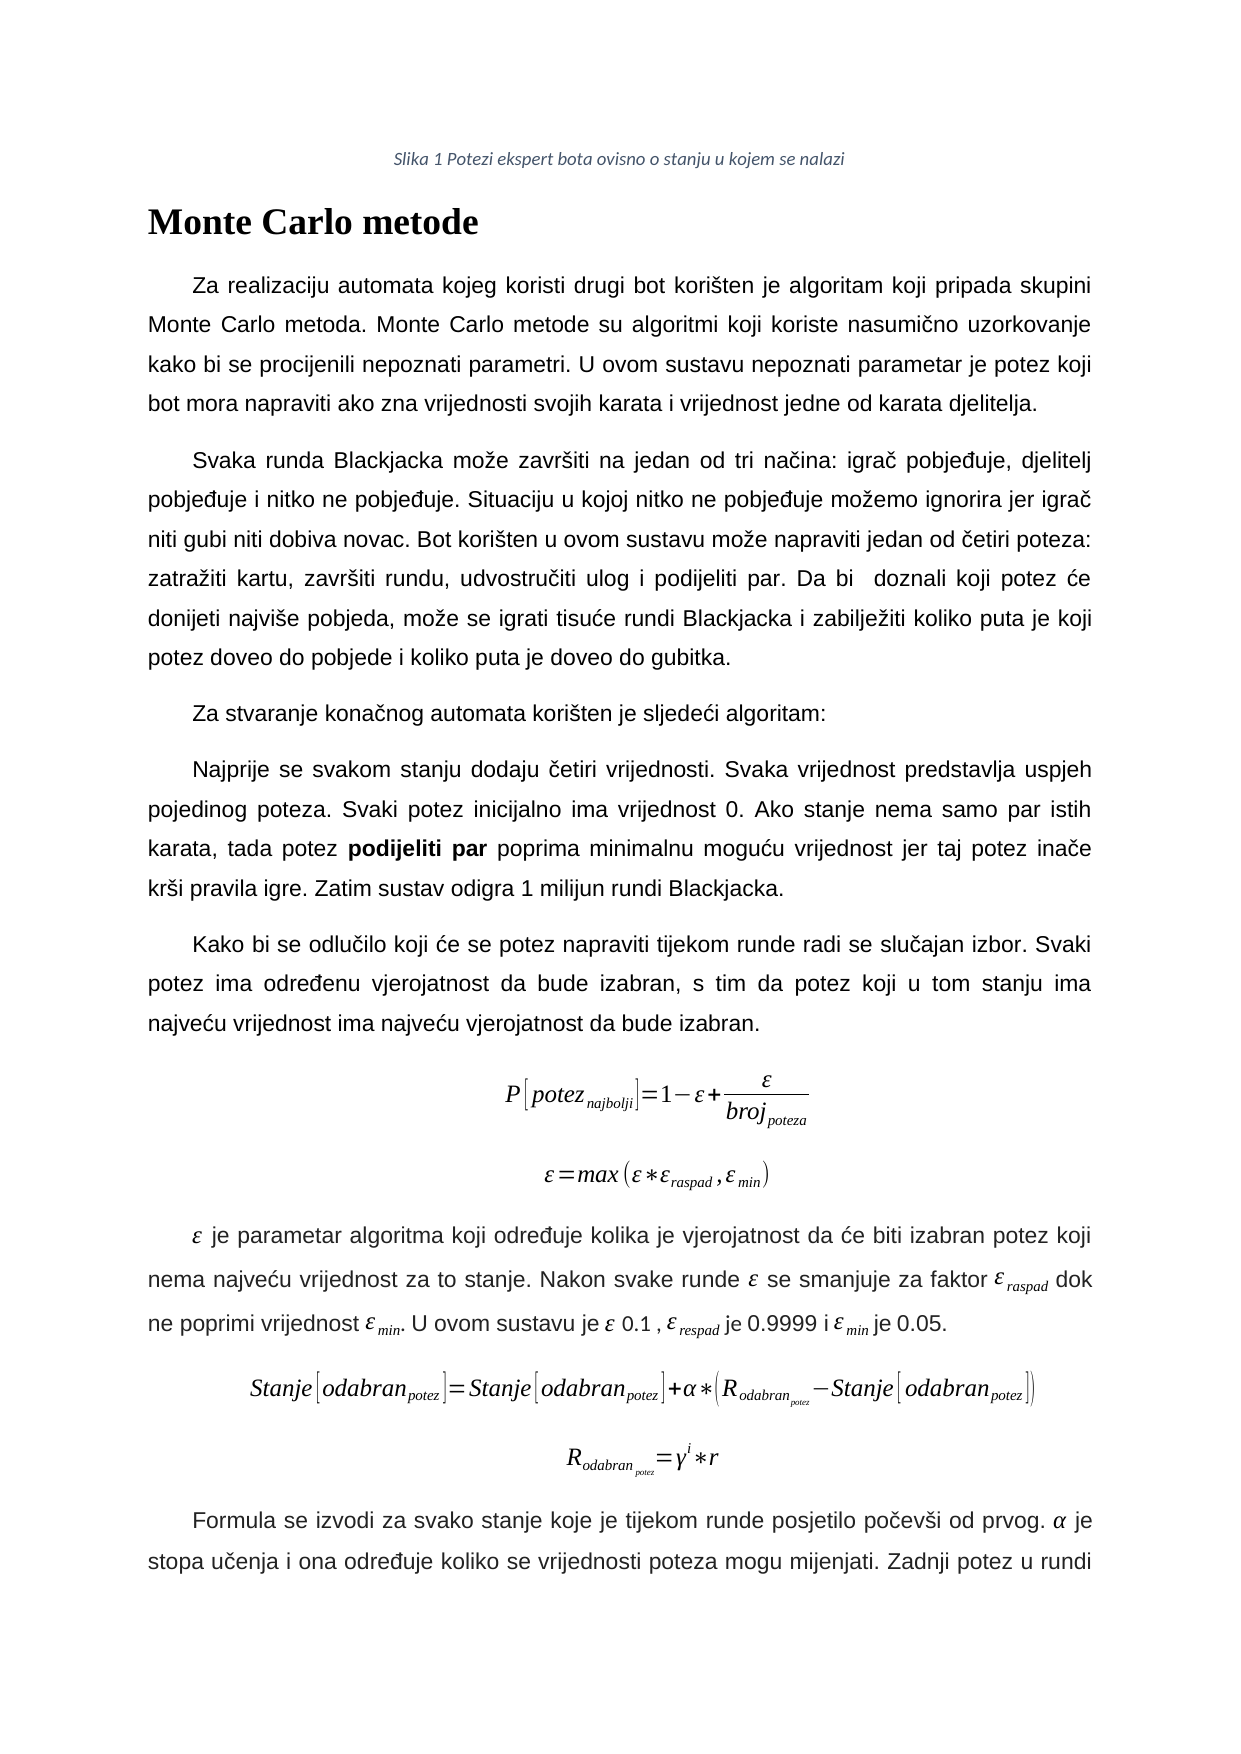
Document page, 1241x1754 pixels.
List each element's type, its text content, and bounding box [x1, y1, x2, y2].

text Kako bi se odlučilo koji će se potez napraviti tijekom runde radi se slučajan izbor. Svaki potez ima određenu vjerojatnost da bude izabran, s tim da potez koji u tom stanju ima najveću vrijednost ima najveću vjerojatnost da bude izabran. [148, 931, 1093, 1036]
subtitle Monte Carlo metode [148, 200, 1093, 243]
text Najprije se svakom stanju dodaju četiri vrijednosti. Svaka vrijednost predstavlja uspjeh pojedinog poteza. Svaki potez inicijalno ima vrijednost 0. Ako stanje nema samo par istih karata, tada potez podijeliti par poprima minimalnu moguću vrijednost jer taj potez inače krši pravila igre. Zatim sustav odigra 1 milijun rundi Blackjacka. [148, 756, 1093, 901]
text Za realizaciju automata kojeg koristi drugi bot korišten je algoritam koji pripada skupini Monte Carlo metoda. Monte Carlo metode su algoritmi koji koriste nasumično uzorkovanje kako bi se procijenili nepoznati parametri. U ovom sustavu nepoznati parametar je potez koji bot mora napraviti ako zna vrijednosti svojih karata i vrijednost jedne od karata djelitelja. [148, 272, 1093, 417]
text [148, 1507, 1093, 1548]
text Svaka runda Blackjacka može završiti na jedan od tri načina: igrač pobjeđuje, djelitelj pobjeđuje i nitko ne pobjeđuje. Situaciju u kojoj nitko ne pobjeđuje možemo ignorira jer igrač niti gubi niti dobiva novac. Bot korišten u ovom sustavu može napraviti jedan od četiri poteza: zatražiti kartu, završiti rundu, udvostručiti ulog i podijeliti par. Da bi doznali koji potez će donijeti najviše pobjeda, može se igrati tisuće rundi Blackjacka i zabilježiti koliko puta je koji potez doveo do pobjede i koliko puta je doveo do gubitka. [148, 447, 1093, 670]
text Za stvaranje konačnog automata korišten je sljedeći algoritam: [148, 700, 1093, 726]
text je parametar algoritma koji određuje kolika je vjerojatnost da će biti izabran potez koji nema najveću vrijednost za to stanje. Nakon svake runde se smanjuje za faktor dok ne poprimi vrijednost . U ovom sustavu je 0.1 , je 0.9999 i je 0.05. [148, 1222, 1093, 1339]
text Slika 1 Potezi ekspert bota ovisno o stanju u kojem se nalazi [148, 148, 1093, 171]
